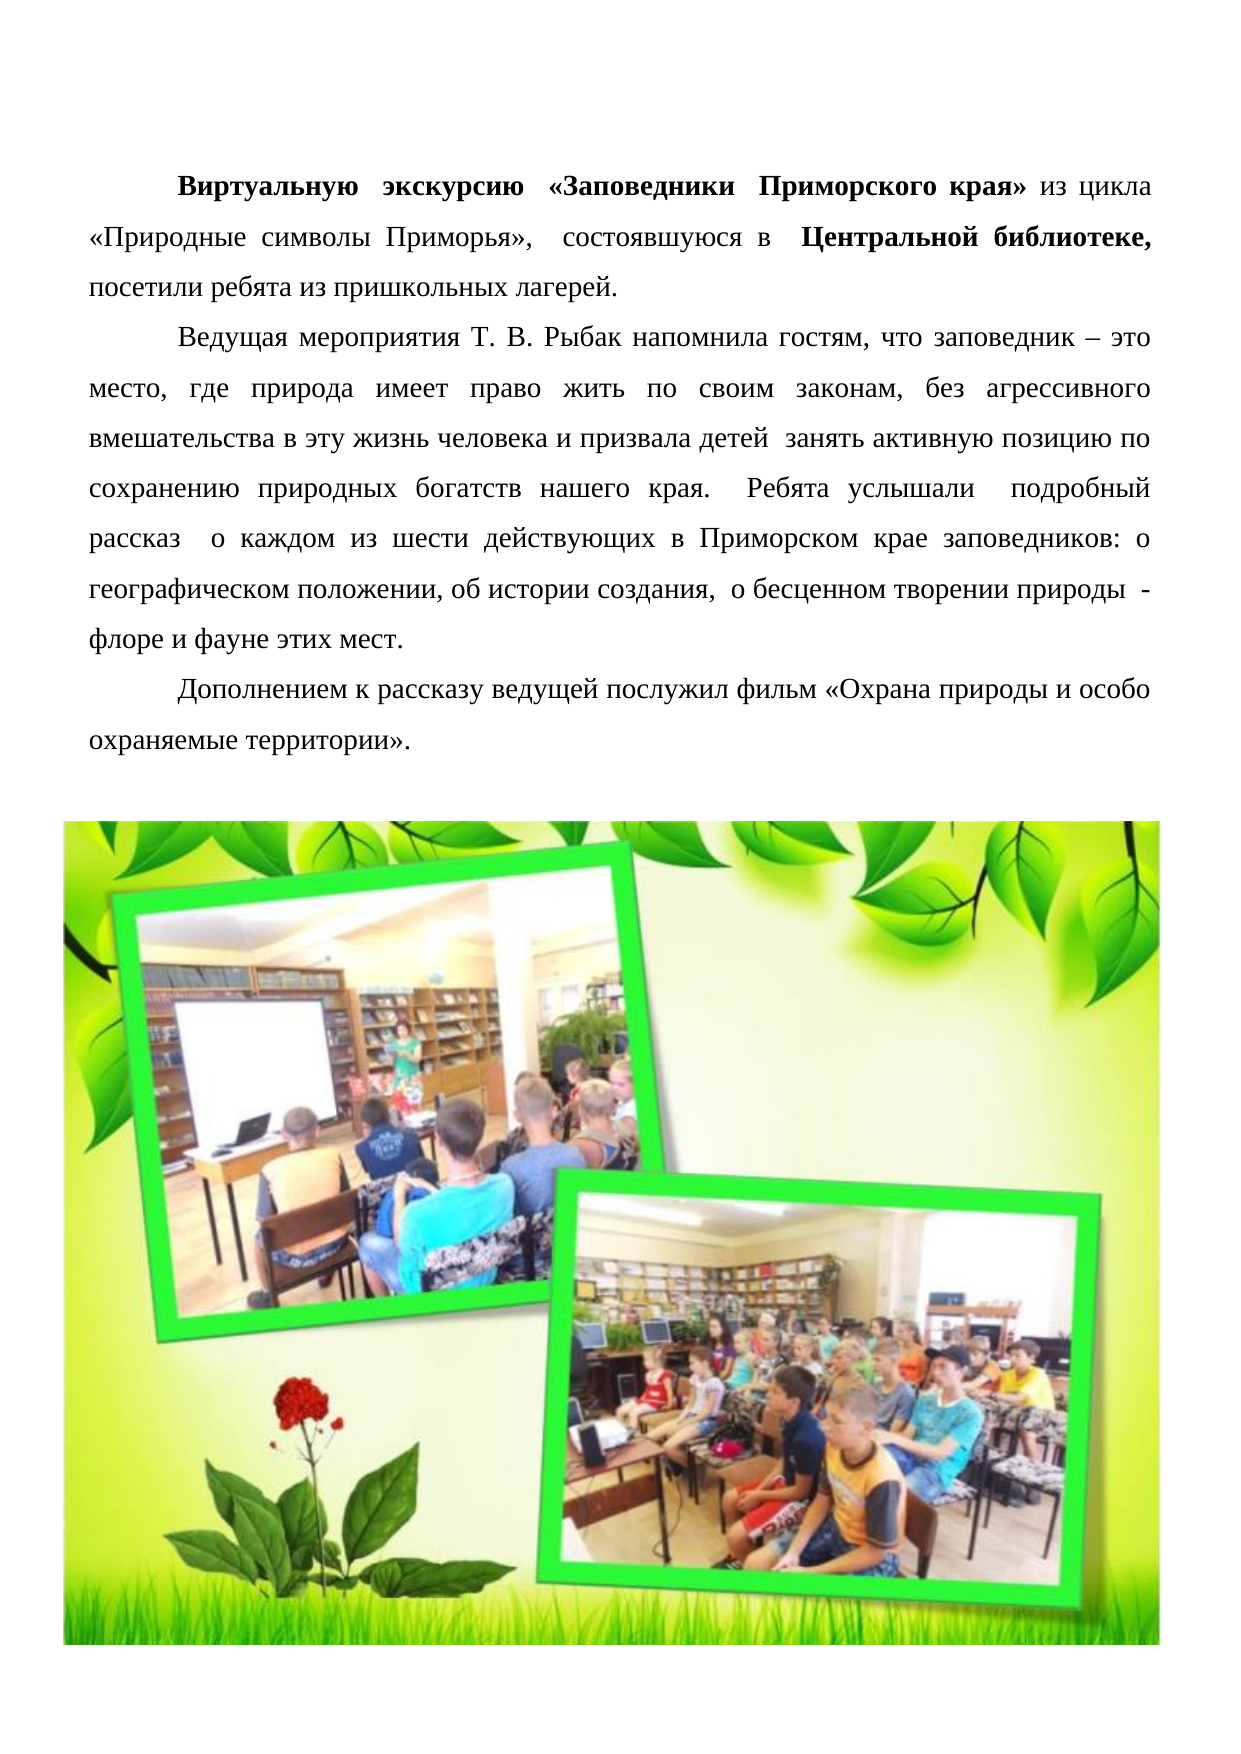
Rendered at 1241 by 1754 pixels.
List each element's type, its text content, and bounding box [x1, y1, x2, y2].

text Ведущая мероприятия Т. В. Рыбак напомнила гостям, что заповедник – это место, где природа имеет право жить по своим законам, без агрессивного вмешательства в эту жизнь человека и призвала детей занять активную позицию по сохранению природных богатств нашего края. Ребята услышали подробный рассказ о каждом из шести действующих в Приморском крае заповедников: о географическом положении, об истории создания, о бесценном творении природы - флоре и фауне этих мест. [88, 319, 1152, 655]
picture [62, 821, 1161, 1645]
text Дополнением к рассказу ведущей послужил фильм «Охрана природы и особо охраняемые территории». [88, 672, 1152, 755]
text Виртуальную экскурсию «Заповедники Приморского края» из цикла «Природные символы Приморья», состоявшуюся в Центральной библиотеке, посетили ребята из пришкольных лагерей. [88, 168, 1152, 303]
